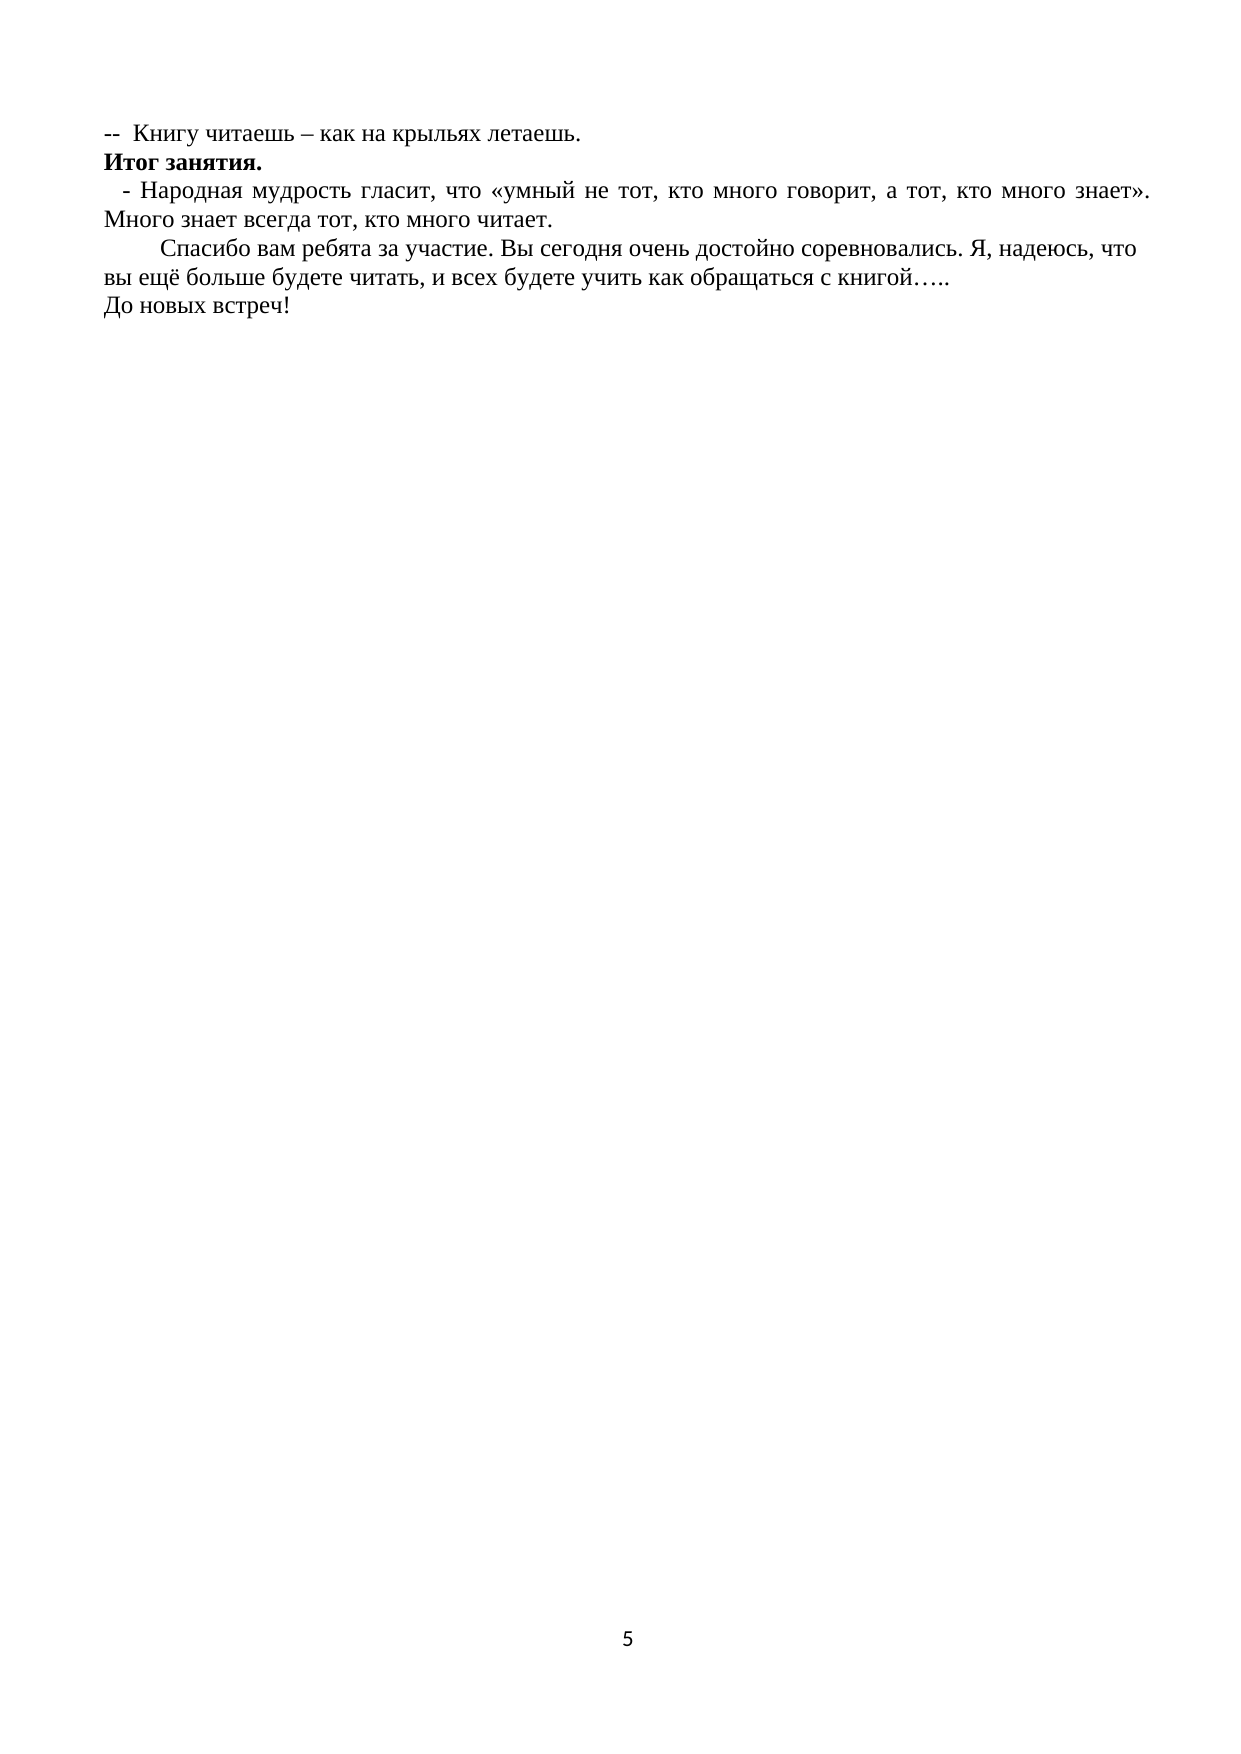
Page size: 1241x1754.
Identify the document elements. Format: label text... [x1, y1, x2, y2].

text - Народная мудрость гласит, что «умный не тот, кто много говорит, а тот, кто много знает». Много знает всегда тот, кто много читает. [103, 176, 1152, 233]
text -- Книгу читаешь – как на крыльях летаешь. [103, 118, 1152, 147]
text Спасибо вам ребята за участие. Вы сегодня очень достойно соревновались. Я, надеюсь, что вы ещё больше будете читать, и всех будете учить как обращаться с книгой….. [103, 233, 1152, 291]
text До новых встреч! [103, 291, 1152, 319]
text Итог занятия. [103, 147, 1152, 176]
